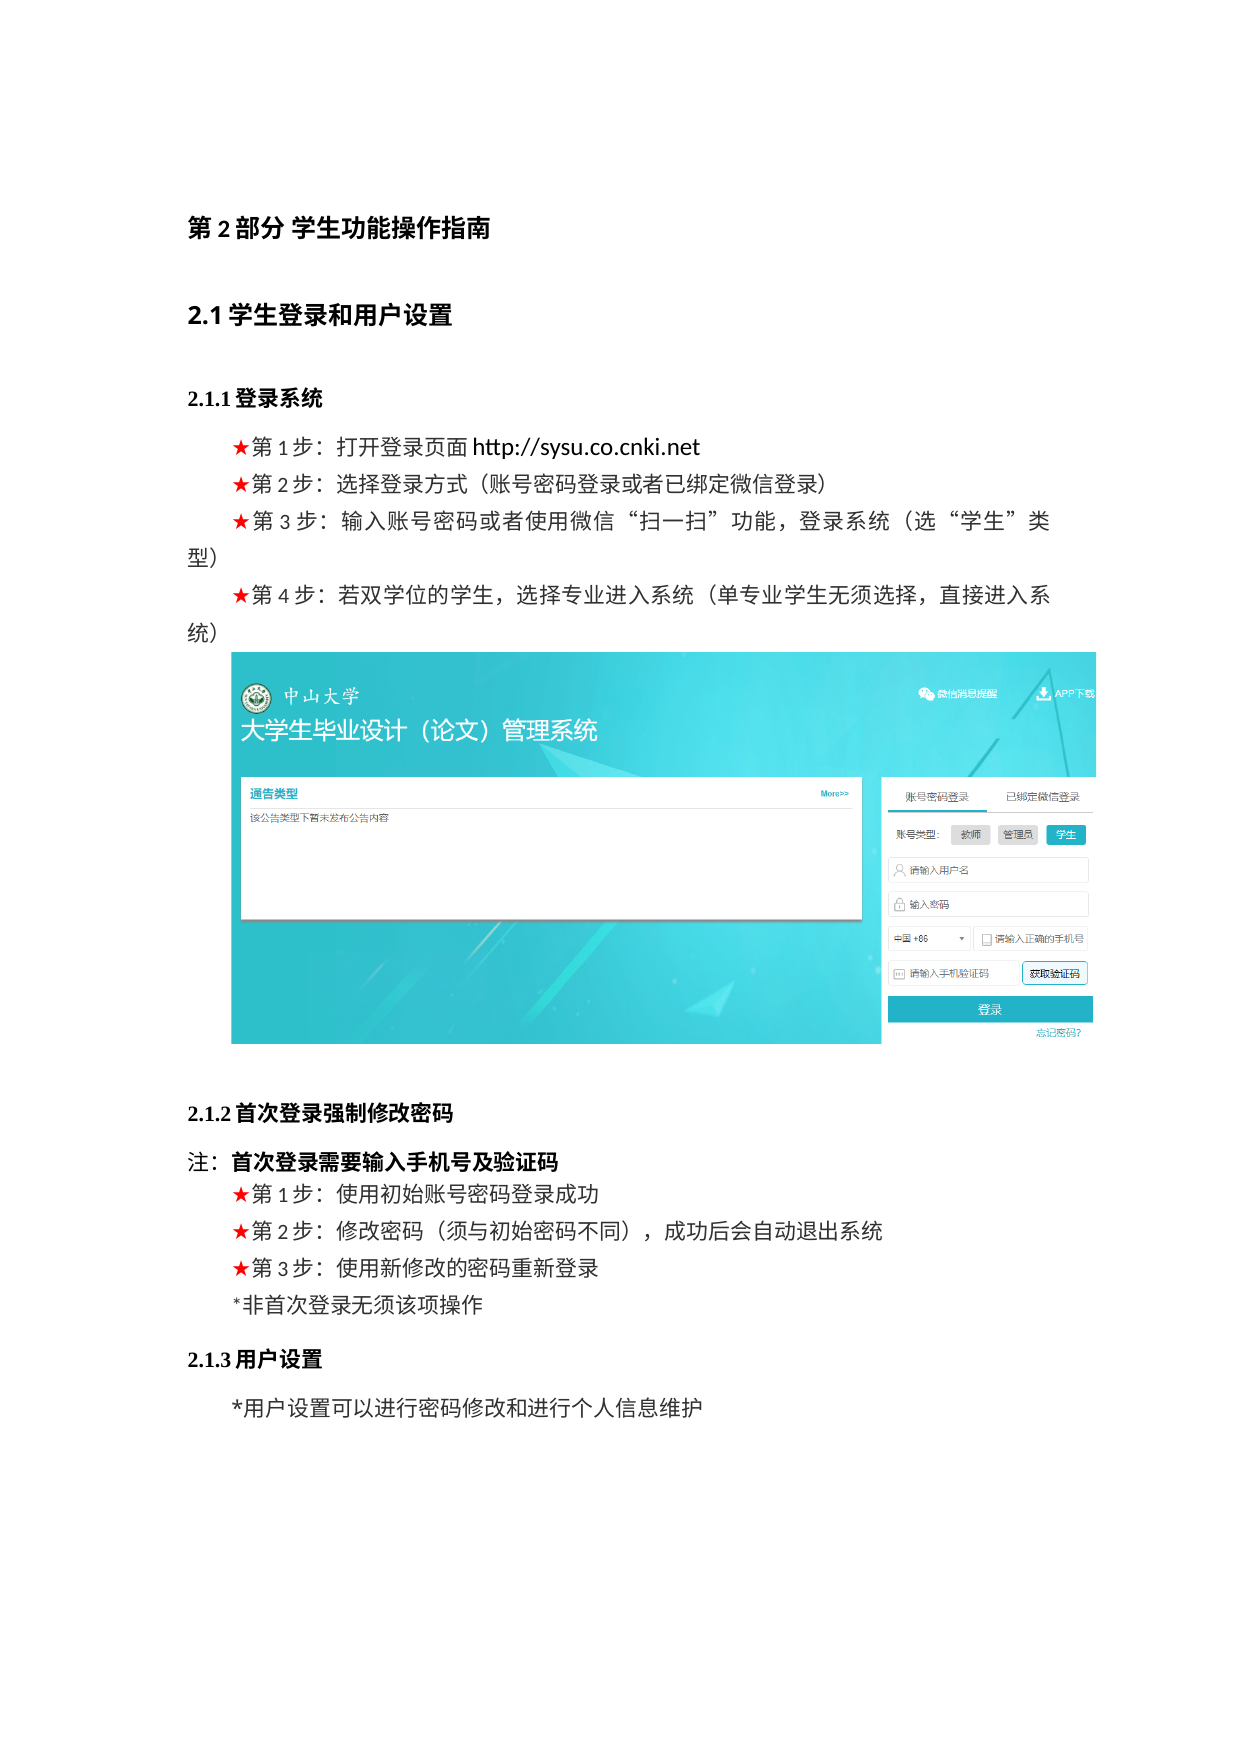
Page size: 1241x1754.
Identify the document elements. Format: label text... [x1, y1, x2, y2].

text ★第2步：修改密码（须与初始密码不同），成功后会自动退出系统 [187, 1214, 1053, 1246]
text ★第3步：输入账号密码或者使用微信“扫一扫”功能，登录系统（选“学生”类型） [187, 504, 1053, 573]
subtitle 2.1.1登录系统 [187, 381, 1053, 413]
text ★第4步：若双学位的学生，选择专业进入系统（单专业学生无须选择，直接进入系统） [187, 578, 1053, 648]
subtitle 2.1.2首次登录强制修改密码 [187, 1095, 1053, 1128]
text 注：首次登录需要输入手机号及验证码 [187, 1144, 1053, 1177]
text ★第2步：选择登录方式（账号密码登录或者已绑定微信登录） [187, 466, 1053, 499]
text ★第1步：使用初始账号密码登录成功 [187, 1177, 1053, 1209]
subtitle 第2部分 学生功能操作指南 [187, 194, 1053, 259]
text ★第3步：使用新修改的密码重新登录 [187, 1251, 1053, 1283]
text *非首次登录无须该项操作 [187, 1288, 1053, 1321]
subtitle 2.1学生登录和用户设置 [187, 281, 1053, 346]
picture [231, 652, 1097, 1044]
text *用户设置可以进行密码修改和进行个人信息维护 [187, 1390, 1053, 1423]
text ★第1步：打开登录页面http://sysu.co.cnki.net [187, 429, 1053, 462]
subtitle 2.1.3用户设置 [187, 1342, 1053, 1374]
